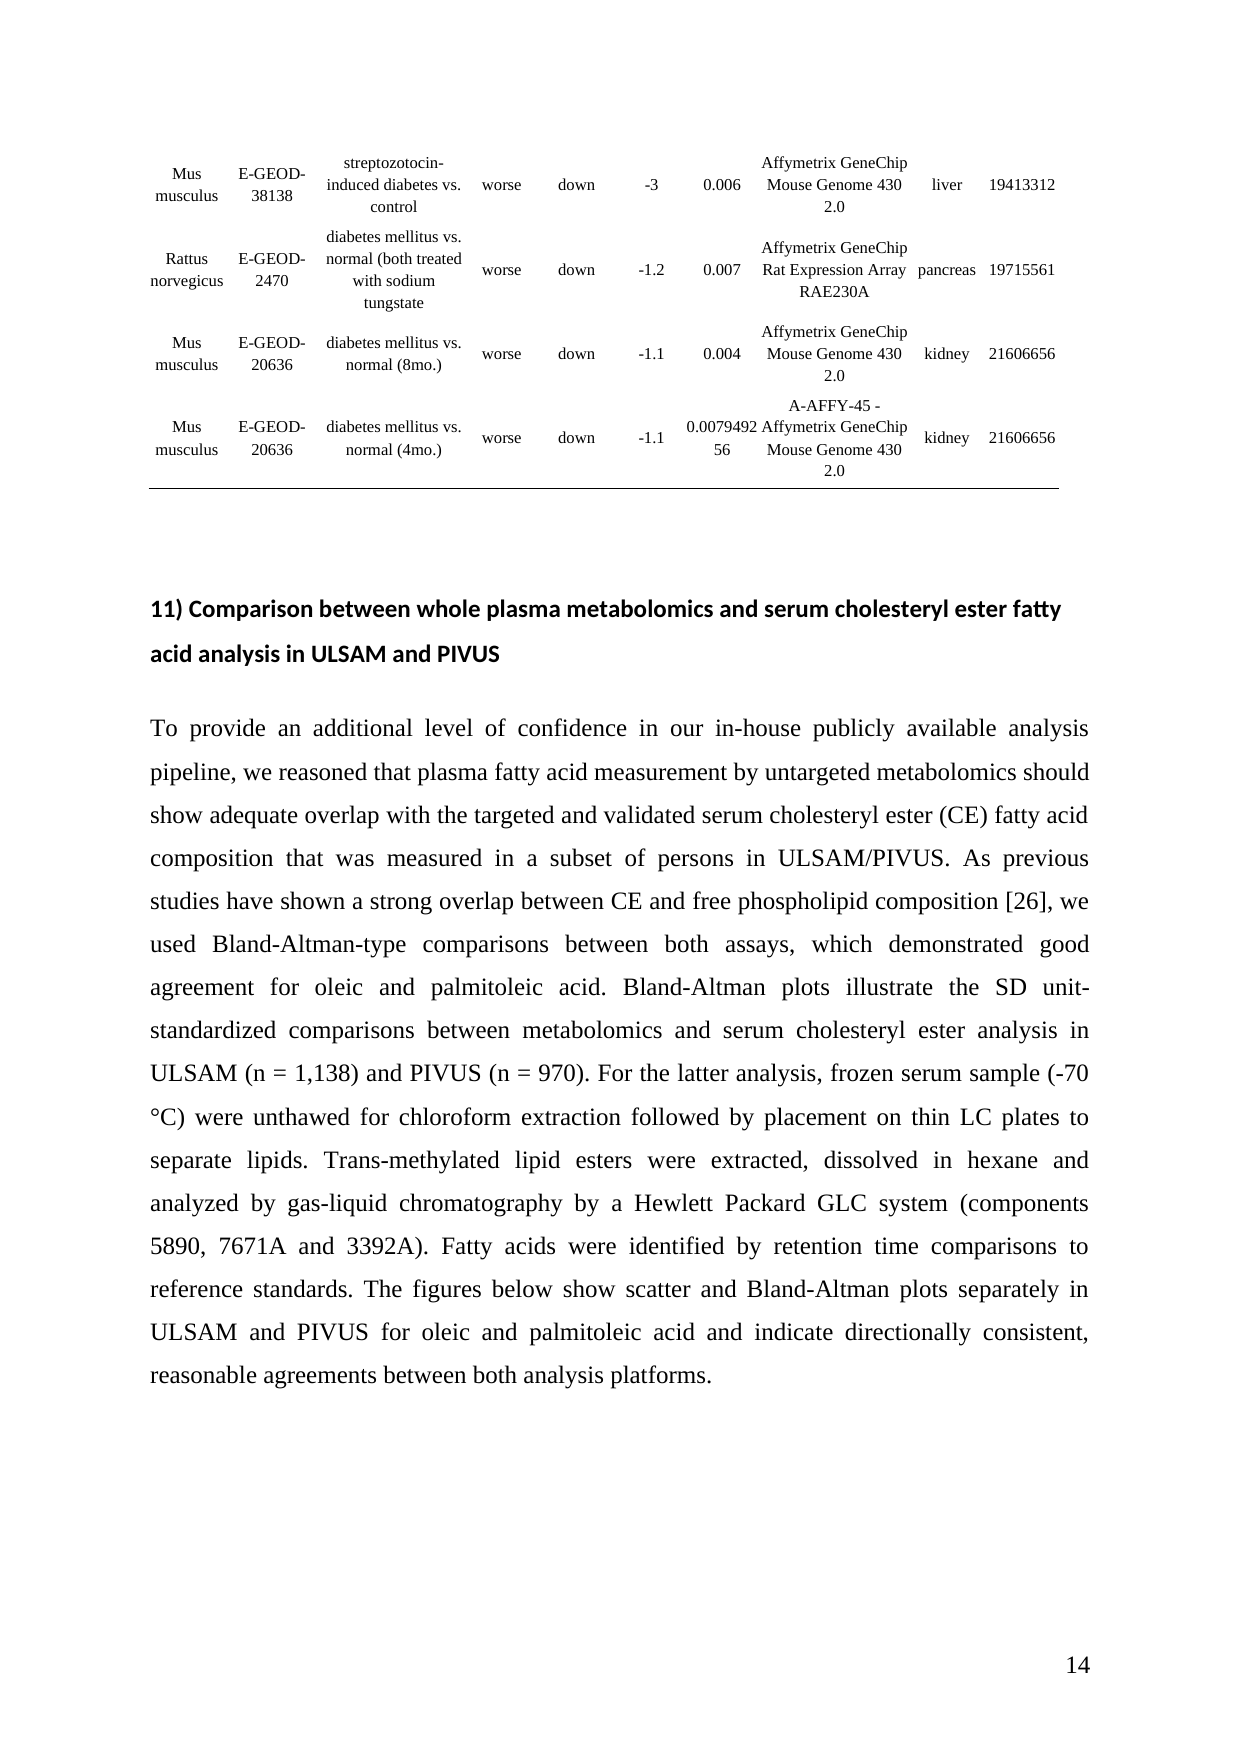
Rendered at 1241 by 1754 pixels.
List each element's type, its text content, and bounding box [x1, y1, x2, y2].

table_cell diabetes mellitus vs. normal (both treated with sodium tungstate [319, 224, 469, 319]
table_cell kidney [909, 392, 984, 488]
table_cell 0.007 [684, 224, 759, 319]
table_cell worse [469, 392, 534, 488]
table_cell 0.004 [684, 319, 759, 392]
table_cell -1.2 [619, 224, 684, 319]
table_cell Mus musculus [149, 392, 225, 488]
table_cell 19413312 [984, 150, 1059, 223]
table_cell -1.1 [619, 392, 684, 488]
table_cell pancreas [909, 224, 984, 319]
table_cell worse [469, 319, 534, 392]
table_cell diabetes mellitus vs. normal (4mo.) [319, 392, 469, 488]
table_cell Rattus norvegicus [149, 224, 225, 319]
table_cell 21606656 [984, 392, 1059, 488]
text To provide an additional level of confidence in our in-house publicly available analysis pipeline, we reasoned that plasma fatty acid measurement by untargeted metabolomics should show adequate overlap with the targeted and validated serum cholesteryl ester (CE) fatty acid composition that was measured in a subset of persons in ULSAM/PIVUS. As previous studies have shown a strong overlap between CE and free phospholipid composition [26], we used Bland-Altman-type comparisons between both assays, which demonstrated good agreement for oleic and palmitoleic acid. Bland-Altman plots illustrate the SD unit-standardized comparisons between metabolomics and serum cholesteryl ester analysis in ULSAM (n = 1,138) and PIVUS (n = 970). For the latter analysis, frozen serum sample (-70 °C) were unthawed for chloroform extraction followed by placement on thin LC plates to separate lipids. Trans-methylated lipid esters were extracted, dissolved in hexane and analyzed by gas-liquid chromatography by a Hewlett Packard GLC system (components 5890, 7671A and 3392A). Fatty acids were identified by retention time comparisons to reference standards. The figures below show scatter and Bland-Altman plots separately in ULSAM and PIVUS for oleic and palmitoleic acid and indicate directionally consistent, reasonable agreements between both analysis platforms. [150, 713, 1090, 1389]
table_cell down [534, 319, 619, 392]
table_cell worse [469, 224, 534, 319]
table_cell down [534, 224, 619, 319]
table_cell streptozotocin-induced diabetes vs. control [319, 150, 469, 223]
table_cell E-GEOD-20636 [225, 319, 319, 392]
table_cell E-GEOD-38138 [225, 150, 319, 223]
table_cell Mus musculus [149, 150, 225, 223]
table_cell 21606656 [984, 319, 1059, 392]
table_cell 0.007949256 [684, 392, 759, 488]
table_cell down [534, 150, 619, 223]
table_cell Affymetrix GeneChip Mouse Genome 430 2.0 [759, 319, 909, 392]
text 11) Comparison between whole plasma metabolomics and serum cholesteryl ester fatty acid analysis in ULSAM and PIVUS [150, 593, 1090, 669]
table_cell A-AFFY-45 - Affymetrix GeneChip Mouse Genome 430 2.0 [759, 392, 909, 488]
table_cell -1.1 [619, 319, 684, 392]
table_cell Affymetrix GeneChip Mouse Genome 430 2.0 [759, 150, 909, 223]
table_cell Affymetrix GeneChip Rat Expression Array RAE230A [759, 224, 909, 319]
table_cell 0.006 [684, 150, 759, 223]
table_cell E-GEOD-2470 [225, 224, 319, 319]
table_cell down [534, 392, 619, 488]
table_cell -3 [619, 150, 684, 223]
table_cell 19715561 [984, 224, 1059, 319]
table_cell liver [909, 150, 984, 223]
table_cell diabetes mellitus vs. normal (8mo.) [319, 319, 469, 392]
table_cell E-GEOD-20636 [225, 392, 319, 488]
table_cell Mus musculus [149, 319, 225, 392]
table_cell worse [469, 150, 534, 223]
table_cell kidney [909, 319, 984, 392]
